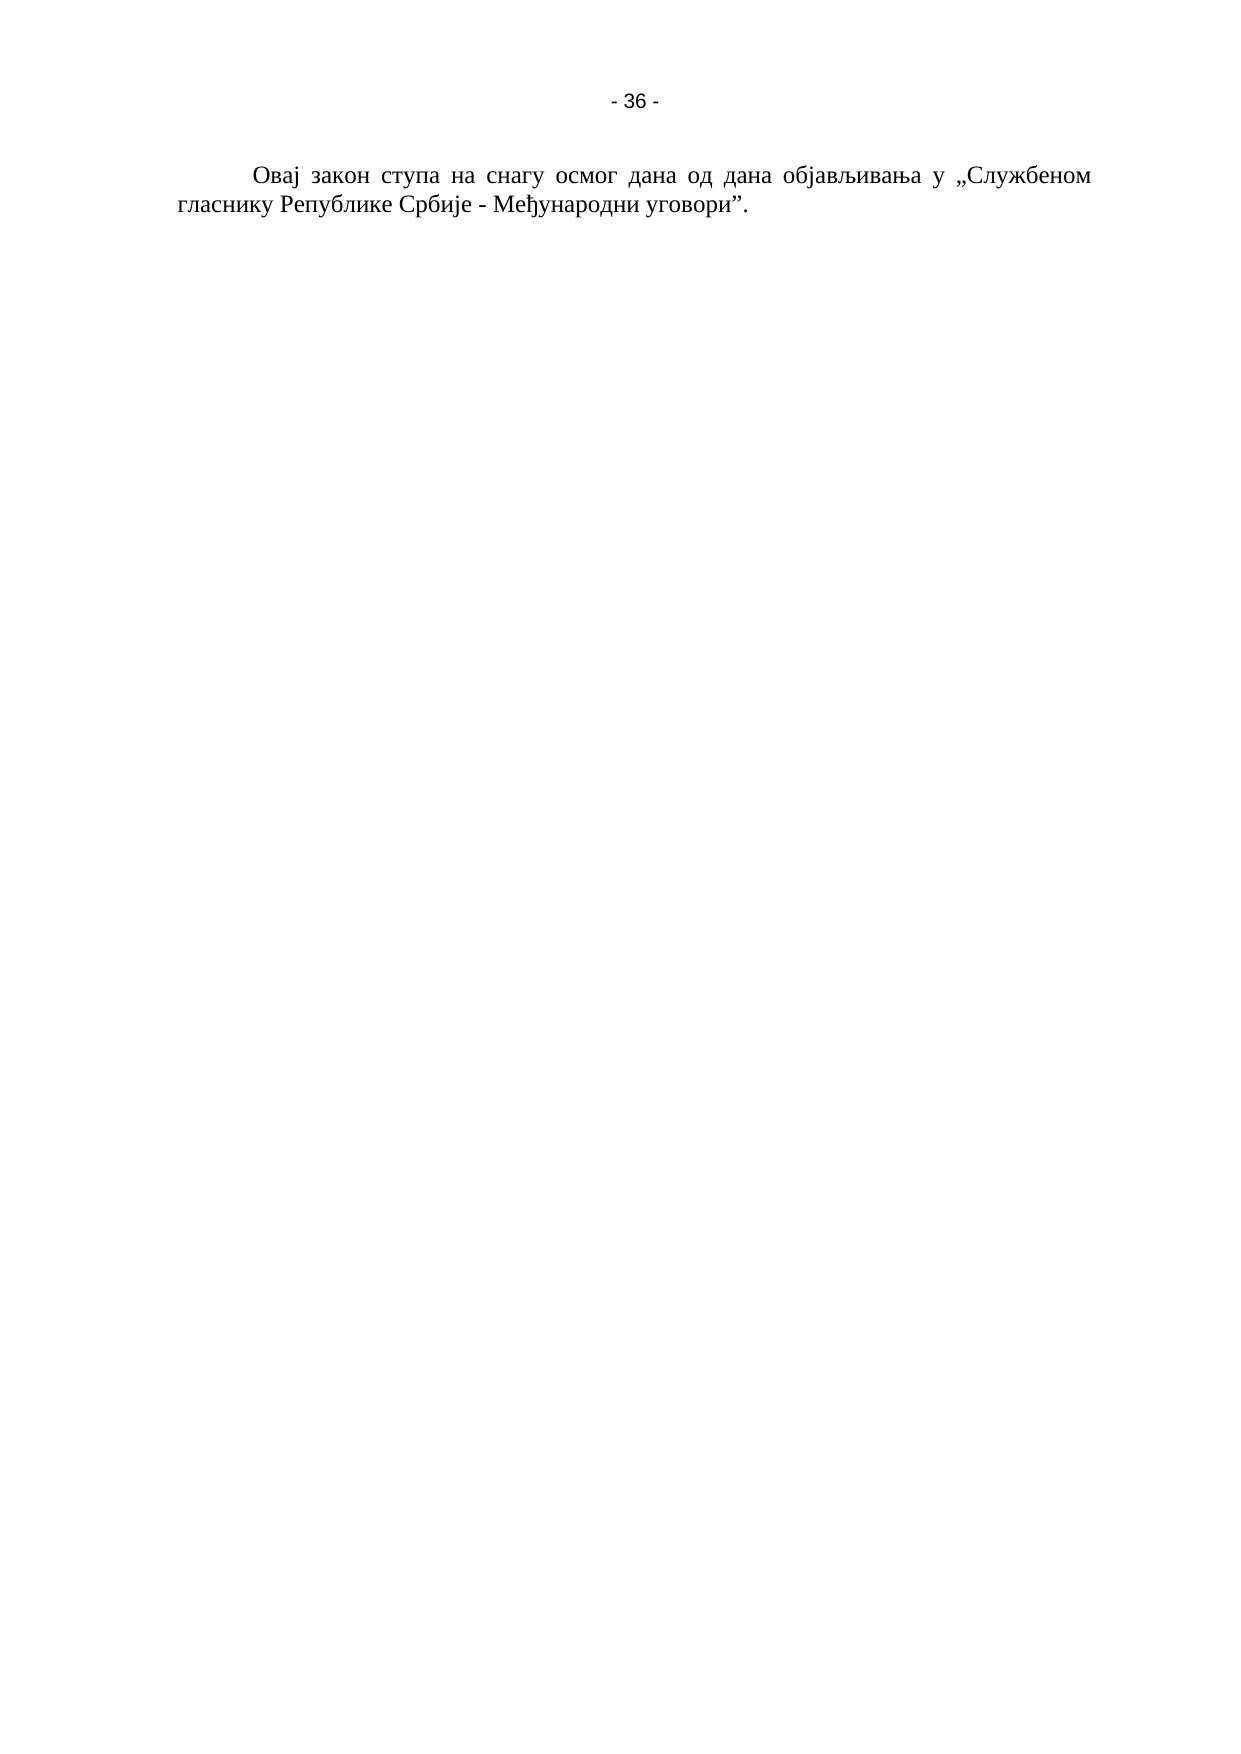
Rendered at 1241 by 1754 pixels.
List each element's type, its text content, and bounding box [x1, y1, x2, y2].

text Овај закон ступа на снагу осмог дана од дана објављивања у „Службеном гласнику Републике Србије - Међународни уговори”. [177, 161, 1092, 218]
